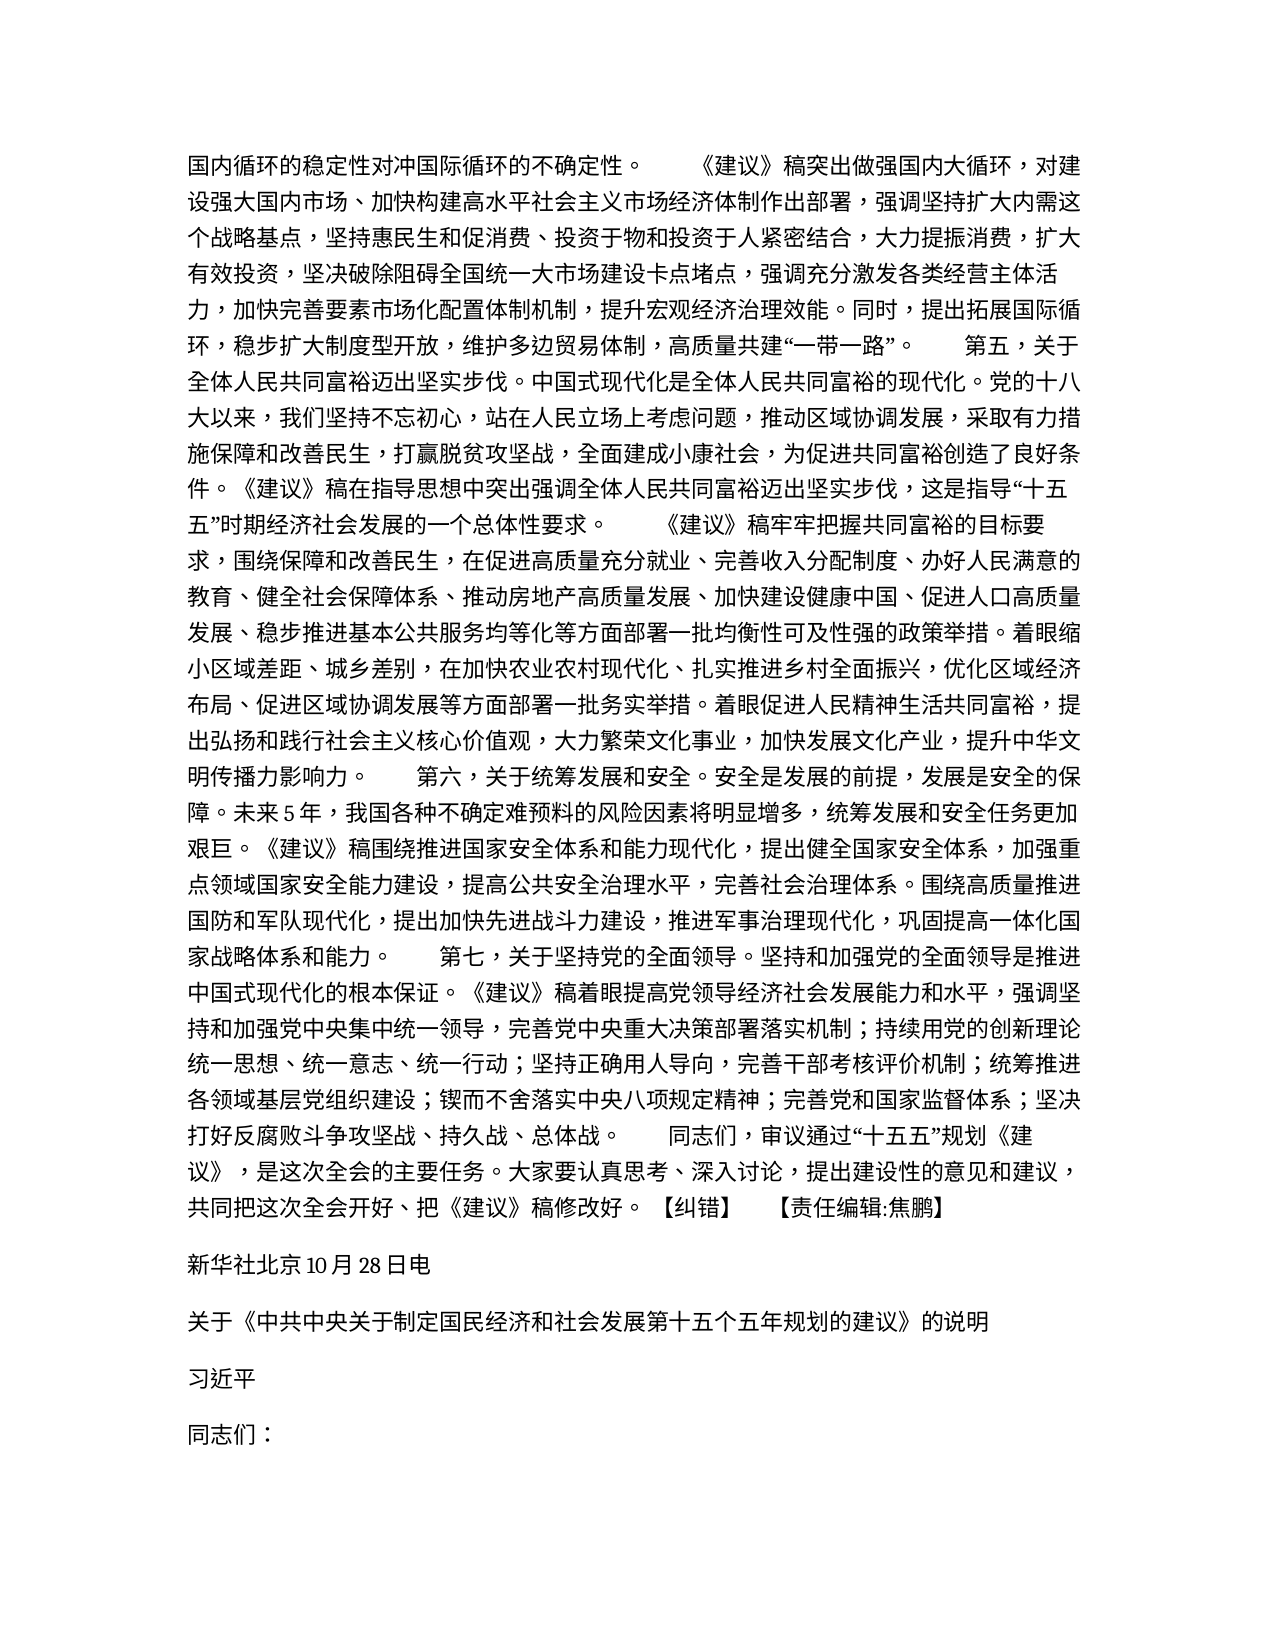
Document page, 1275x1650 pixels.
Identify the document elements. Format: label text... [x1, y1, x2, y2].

text 同志们： [187, 1419, 1087, 1451]
text 习近平 [187, 1362, 1087, 1394]
text 新华社北京10月28日电 [187, 1249, 1087, 1280]
text 关于《中共中央关于制定国民经济和社会发展第十五个五年规划的建议》的说明 [187, 1306, 1087, 1337]
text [187, 150, 1087, 1223]
